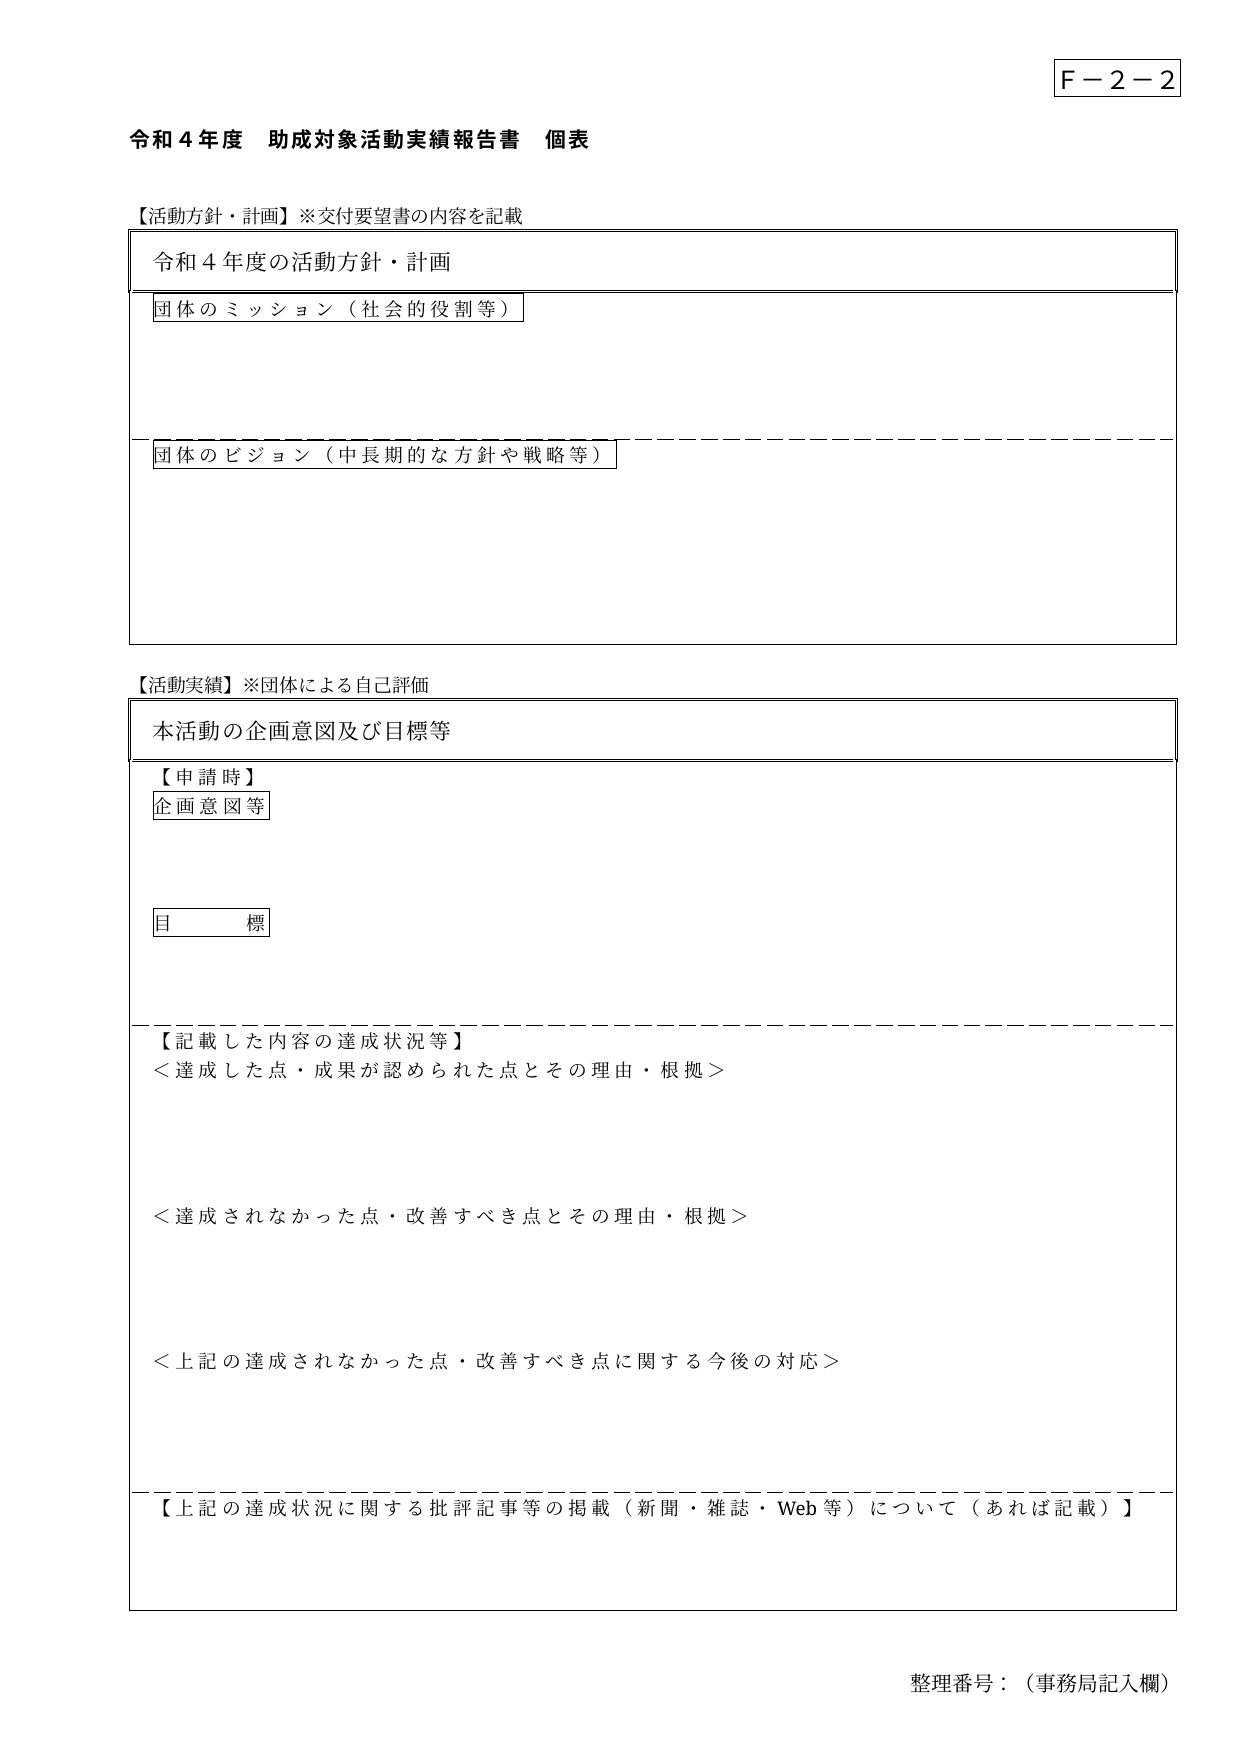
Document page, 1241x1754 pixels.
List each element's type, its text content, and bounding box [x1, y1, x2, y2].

text 【活動方針・計画】※交付要望書の内容を記載 [129, 202, 1082, 229]
table_cell 【申請時】 企画意図等 目 標 [130, 759, 1176, 1024]
table_header 令和４年度の活動方針・計画 [131, 232, 1175, 290]
table_cell 団体のビジョン（中長期的な方針や戦略等） [130, 439, 1176, 644]
table_cell 【記載した内容の達成状況等】 ＜達成した点・成果が認められた点とその理由・根拠＞ ＜達成されなかった点・改善すべき点とその理由・根拠＞ ＜上記の達成されなかった点・改善すべき点に関する今後の対応＞ [130, 1025, 1176, 1492]
text 【活動実績】※団体による自己評価 [129, 670, 1082, 697]
text 令和４年度 助成対象活動実績報告書 個表 [129, 109, 1170, 168]
table_cell 【上記の達成状況に関する批評記事等の掲載（新聞・雑誌・Web等）について（あれば記載）】 [130, 1492, 1176, 1610]
table_cell 団体のミッション（社会的役割等） [130, 290, 1176, 439]
table_header 本活動の企画意図及び目標等 [131, 701, 1175, 759]
